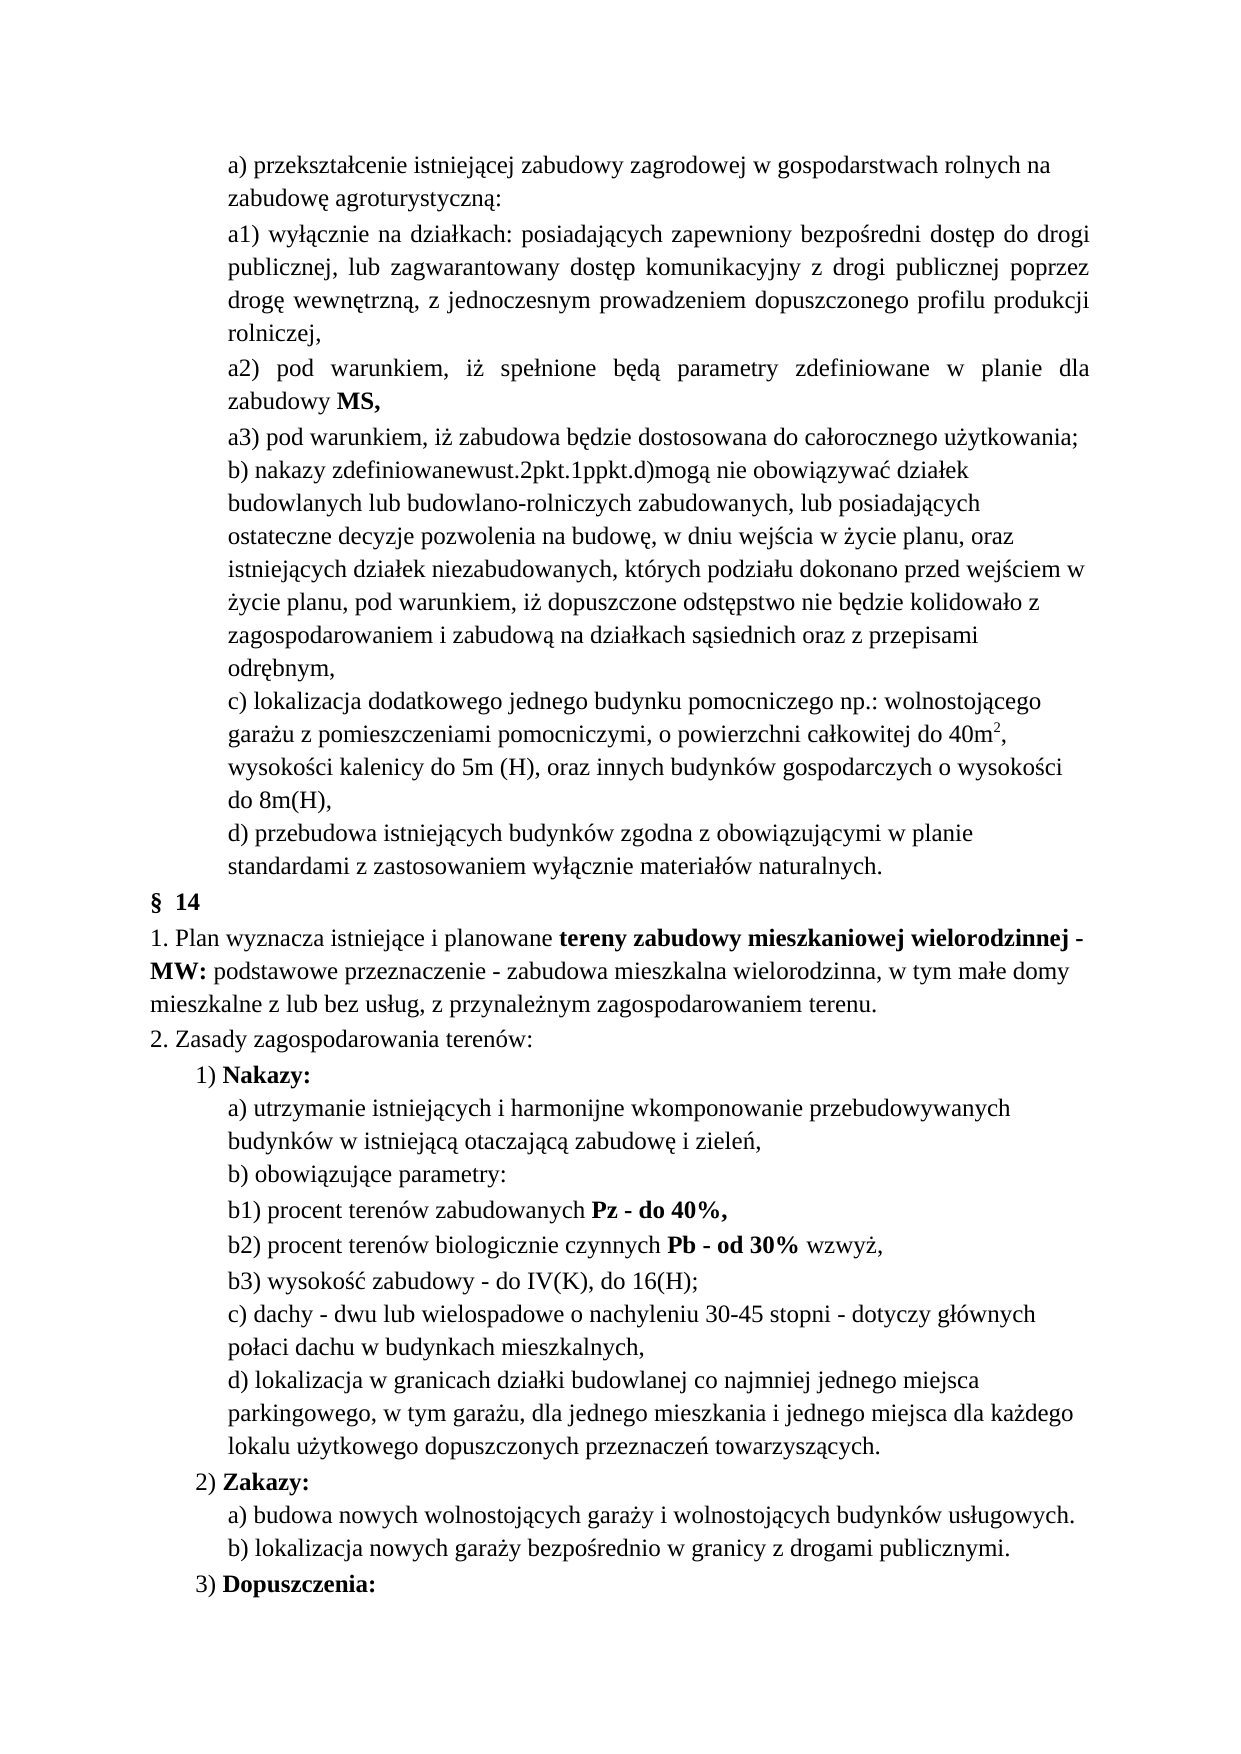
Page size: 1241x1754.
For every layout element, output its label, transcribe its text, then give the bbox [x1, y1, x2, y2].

text c) dachy - dwu lub wielospadowe o nachyleniu 30-45 stopni - dotyczy głównych połaci dachu w budynkach mieszkalnych, [228, 1299, 1090, 1361]
text a1) wyłącznie na działkach: posiadających zapewniony bezpośredni dostęp do drogi publicznej, lub zagwarantowany dostęp komunikacyjny z drogi publicznej poprzez drogę wewnętrzną, z jednoczesnym prowadzeniem dopuszczonego profilu produkcji rolniczej, [228, 219, 1090, 346]
text a2) pod warunkiem, iż spełnione będą parametry zdefiniowane w planie dla zabudowy MS, [228, 353, 1090, 415]
text b) nakazy zdefiniowanewust.2pkt.1ppkt.d)mogą nie obowiązywać działek budowlanych lub budowlano-rolniczych zabudowanych, lub posiadających ostateczne decyzje pozwolenia na budowę, w dniu wejścia w życie planu, oraz istniejących działek niezabudowanych, których podziału dokonano przed wejściem w życie planu, pod warunkiem, iż dopuszczone odstępstwo nie będzie kolidowało z zagospodarowaniem i zabudową na działkach sąsiednich oraz z przepisami odrębnym, [228, 455, 1090, 682]
text b2) procent terenów biologicznie czynnych Pb - od 30% wzwyż, [228, 1231, 1090, 1259]
text b1) procent terenów zabudowanych Pz - do 40%, [228, 1195, 1090, 1224]
text 2. Zasady zagospodarowania terenów: [150, 1024, 1090, 1053]
text a) budowa nowych wolnostojących garaży i wolnostojących budynków usługowych. [228, 1500, 1090, 1529]
text 1) Nakazy: [189, 1060, 1090, 1089]
text d) lokalizacja w granicach działki budowlanej co najmniej jednego miejsca parkingowego, w tym garażu, dla jednego mieszkania i jednego miejsca dla każdego lokalu użytkowego dopuszczonych przeznaczeń towarzyszących. [228, 1365, 1090, 1460]
text b) obowiązujące parametry: [228, 1159, 1090, 1188]
text d) przebudowa istniejących budynków zgodna z obowiązującymi w planie standardami z zastosowaniem wyłącznie materiałów naturalnych. [228, 818, 1090, 880]
text b) lokalizacja nowych garaży bezpośrednio w granicy z drogami publicznymi. [228, 1533, 1090, 1562]
text a) przekształcenie istniejącej zabudowy zagrodowej w gospodarstwach rolnych na zabudowę agroturystyczną: [228, 150, 1090, 212]
text c) lokalizacja dodatkowego jednego budynku pomocniczego np.: wolnostojącego garażu z pomieszczeniami pomocniczymi, o powierzchni całkowitej do 40m2, wysokości kalenicy do 5m (H), oraz innych budynków gospodarczych o wysokości do 8m(H), [228, 686, 1090, 814]
text b3) wysokość zabudowy - do IV(K), do 16(H); [228, 1266, 1090, 1295]
text a3) pod warunkiem, iż zabudowa będzie dostosowana do całorocznego użytkowania; [228, 422, 1090, 451]
text a) utrzymanie istniejących i harmonijne wkomponowanie przebudowywanych budynków w istniejącą otaczającą zabudowę i zieleń, [228, 1093, 1090, 1155]
text 1. Plan wyznacza istniejące i planowane tereny zabudowy mieszkaniowej wielorodzinnej - MW: podstawowe przeznaczenie - zabudowa mieszkalna wielorodzinna, w tym małe domy mieszkalne z lub bez usług, z przynależnym zagospodarowaniem terenu. [150, 923, 1090, 1017]
text § 14 [150, 887, 1090, 916]
text 3) Dopuszczenia: [189, 1569, 1090, 1597]
text 2) Zakazy: [189, 1467, 1090, 1496]
